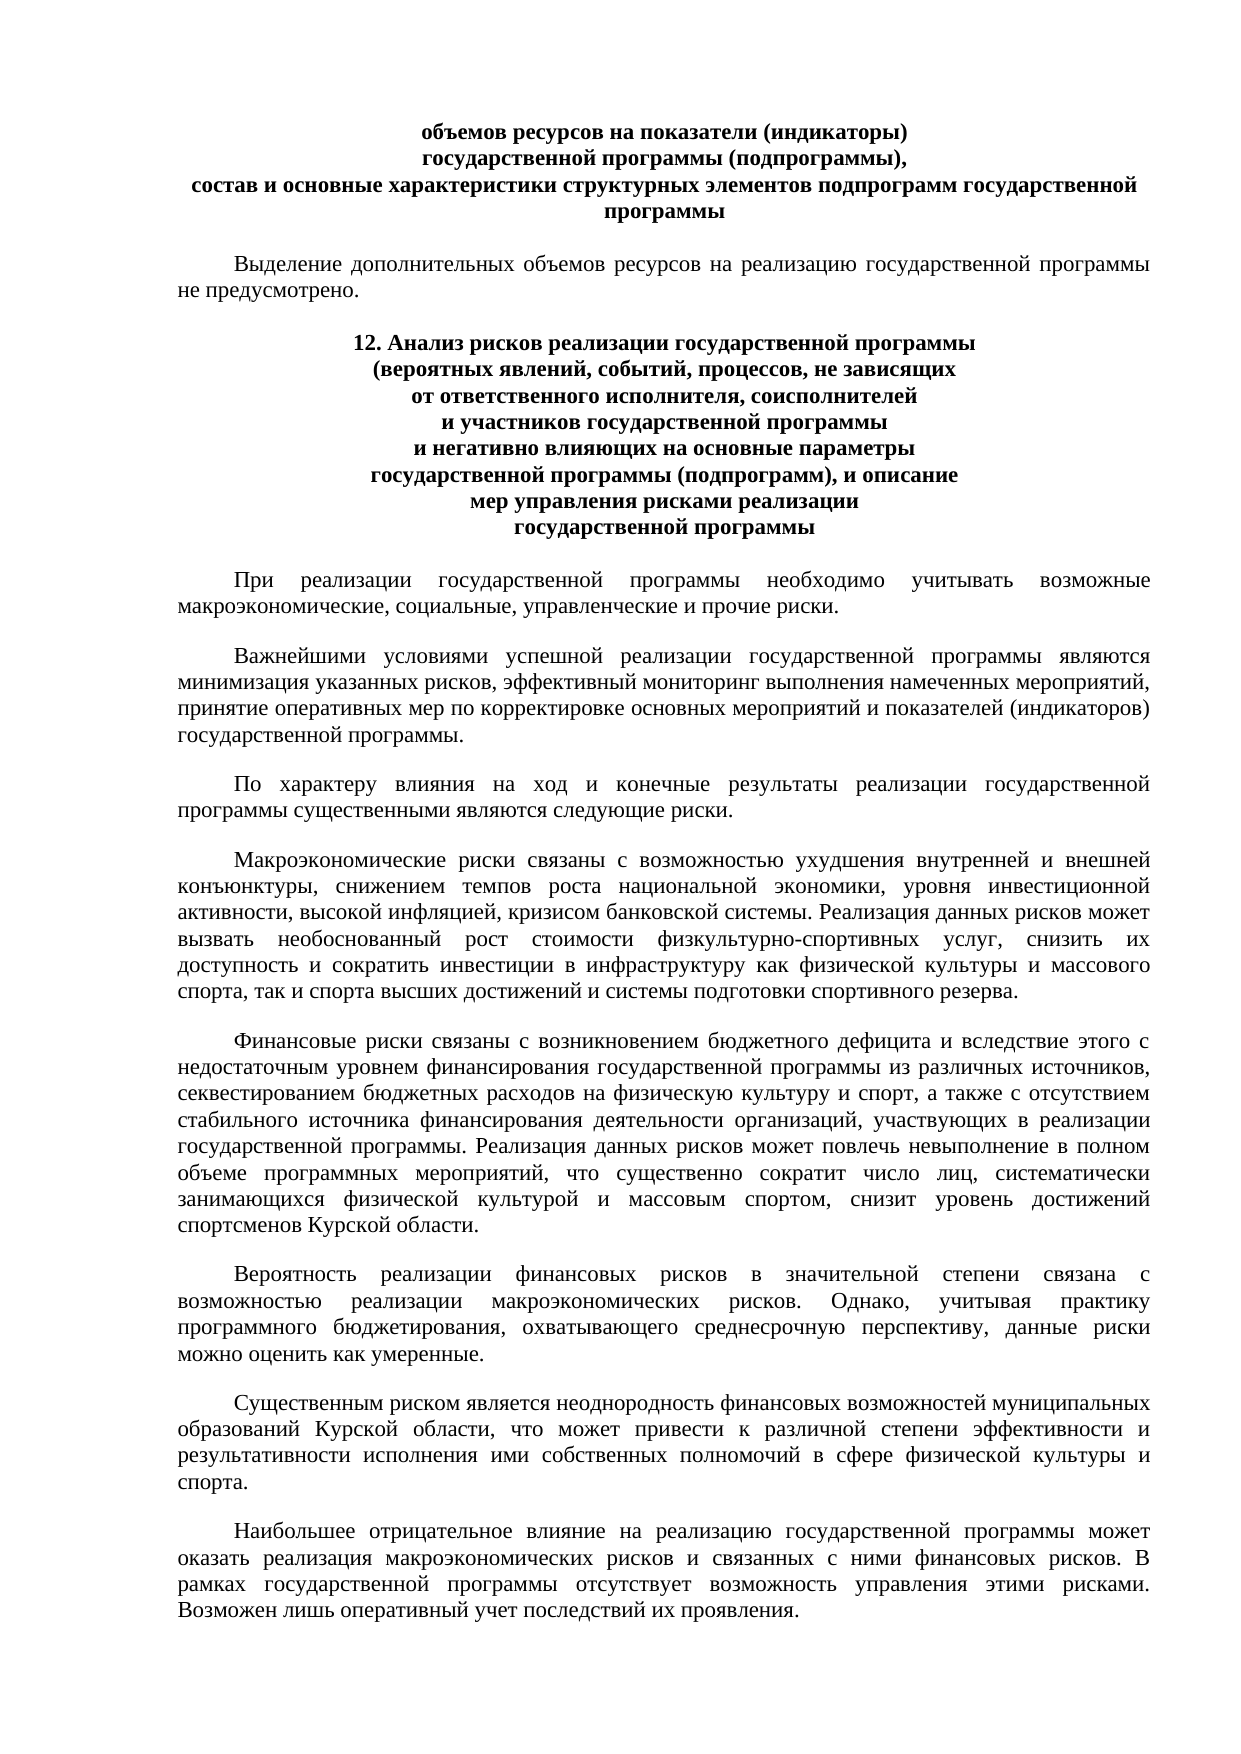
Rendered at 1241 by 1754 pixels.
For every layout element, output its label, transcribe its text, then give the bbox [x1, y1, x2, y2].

text При реализации государственной программы необходимо учитывать возможные макроэкономические, социальные, управленческие и прочие риски. [177, 566, 1152, 619]
text Наибольшее отрицательное влияние на реализацию государственной программы может оказать реализация макроэкономических рисков и связанных с ними финансовых рисков. В рамках государственной программы отсутствует возможность управления этими рисками. Возможен лишь оперативный учет последствий их проявления. [177, 1517, 1152, 1623]
title государственной программы (подпрограммы), [177, 144, 1152, 171]
title государственной программы (подпрограмм), и описание [177, 461, 1152, 487]
title (вероятных явлений, событий, процессов, не зависящих [177, 355, 1152, 382]
text Важнейшими условиями успешной реализации государственной программы являются минимизация указанных рисков, эффективный мониторинг выполнения намеченных мероприятий, принятие оперативных мер по корректировке основных мероприятий и показателей (индикаторов) государственной программы. [177, 642, 1152, 747]
text Существенным риском является неоднородность финансовых возможностей муниципальных образований Курской области, что может привести к различной степени эффективности и результативности исполнения ими собственных полномочий в сфере физической культуры и спорта. [177, 1389, 1152, 1494]
title и негативно влияющих на основные параметры [177, 434, 1152, 461]
text Вероятность реализации финансовых рисков в значительной степени связана с возможностью реализации макроэкономических рисков. Однако, учитывая практику программного бюджетирования, охватывающего среднесрочную перспективу, данные риски можно оценить как умеренные. [177, 1261, 1152, 1366]
title от ответственного исполнителя, соисполнителей [177, 382, 1152, 408]
title государственной программы [177, 513, 1152, 540]
text По характеру влияния на ход и конечные результаты реализации государственной программы существенными являются следующие риски. [177, 770, 1152, 823]
title и участников государственной программы [177, 408, 1152, 434]
title 12. Анализ рисков реализации государственной программы [177, 329, 1152, 355]
text Финансовые риски связаны с возникновением бюджетного дефицита и вследствие этого с недостаточным уровнем финансирования государственной программы из различных источников, секвестированием бюджетных расходов на физическую культуру и спорт, а также с отсутствием стабильного источника финансирования деятельности организаций, участвующих в реализации государственной программы. Реализация данных рисков может повлечь невыполнение в полном объеме программных мероприятий, что существенно сократит число лиц, систематически занимающихся физической культурой и массовым спортом, снизит уровень достижений спортсменов Курской области. [177, 1027, 1152, 1238]
text Макроэкономические риски связаны с возможностью ухудшения внутренней и внешней конъюнктуры, снижением темпов роста национальной экономики, уровня инвестиционной активности, высокой инфляцией, кризисом банковской системы. Реализация данных рисков может вызвать необоснованный рост стоимости физкультурно-спортивных услуг, снизить их доступность и сократить инвестиции в инфраструктуру как физической культуры и массового спорта, так и спорта высших достижений и системы подготовки спортивного резерва. [177, 846, 1152, 1004]
text Выделение дополнительных объемов ресурсов на реализацию государственной программы не предусмотрено. [177, 250, 1152, 303]
title состав и основные характеристики структурных элементов подпрограмм государственной программы [177, 171, 1152, 223]
title объемов ресурсов на показатели (индикаторы) [177, 118, 1152, 144]
title мер управления рисками реализации [177, 487, 1152, 513]
